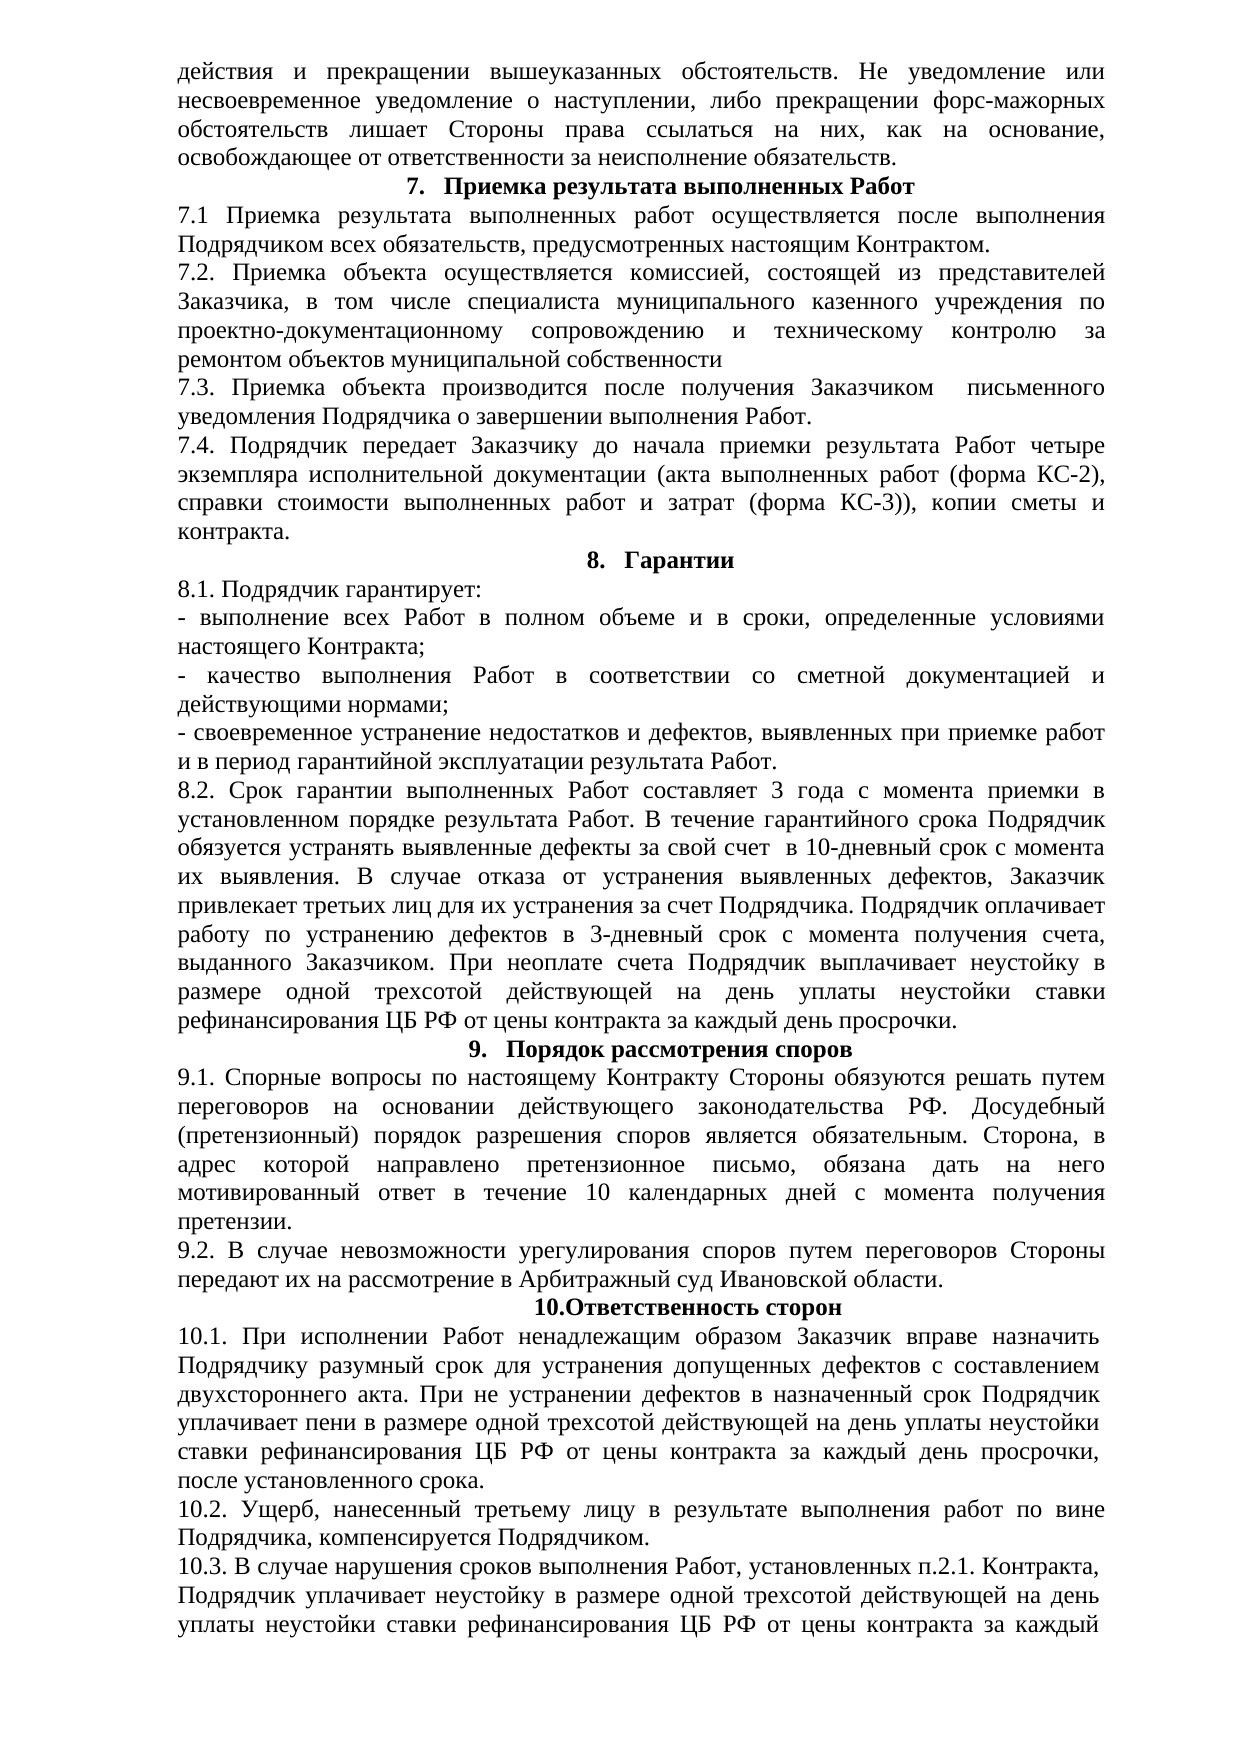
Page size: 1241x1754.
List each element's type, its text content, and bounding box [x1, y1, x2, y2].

text 10.1. При исполнении Работ ненадлежащим образом Заказчик вправе назначить Подрядчику разумный срок для устранения допущенных дефектов с составлением двухстороннего акта. При не устранении дефектов в назначенный срок Подрядчик уплачивает пени в размере одной трехсотой действующей на день уплаты неустойки ставки рефинансирования ЦБ РФ от цены контракта за каждый день просрочки, после установленного срока. [177, 1321, 1100, 1494]
list Гарантии [215, 545, 1106, 574]
text 10.Ответственность сторон [533, 1292, 1106, 1321]
list Порядок рассмотрения споров [215, 1034, 1106, 1062]
text 7.1 Приемка результата выполненных работ осуществляется после выполнения Подрядчиком всех обязательств, предусмотренных настоящим Контрактом. [177, 200, 1106, 257]
text 9.1. Спорные вопросы по настоящему Контракту Стороны обязуются решать путем переговоров на основании действующего законодательства РФ. Досудебный (претензионный) порядок разрешения споров является обязательным. Сторона, в адрес которой направлено претензионное письмо, обязана дать на него мотивированный ответ в течение 10 календарных дней с момента получения претензии. [177, 1062, 1106, 1235]
text 8.1. Подрядчик гарантирует: [177, 574, 1106, 602]
text 7.2. Приемка объекта осуществляется комиссией, состоящей из представителей Заказчика, в том числе специалиста муниципального казенного учреждения по проектно-документационному сопровождению и техническому контролю за ремонтом объектов муниципальной собственности [177, 257, 1106, 372]
text - своевременное устранение недостатков и дефектов, выявленных при приемке работ и в период гарантийной эксплуатации результата Работ. [177, 717, 1106, 775]
text 8.2. Срок гарантии выполненных Работ составляет 3 года с момента приемки в установленном порядке результата Работ. В течение гарантийного срока Подрядчик обязуется устранять выявленные дефекты за свой счет в 10-дневный срок с момента их выявления. В случае отказа от устранения выявленных дефектов, Заказчик привлекает третьих лиц для их устранения за счет Подрядчика. Подрядчик оплачивает работу по устранению дефектов в 3-дневный срок с момента получения счета, выданного Заказчиком. При неоплате счета Подрядчик выплачивает неустойку в размере одной трехсотой действующей на день уплаты неустойки ставки рефинансирования ЦБ РФ от цены контракта за каждый день просрочки. [177, 775, 1106, 1034]
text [177, 1551, 1100, 1637]
text - выполнение всех Работ в полном объеме и в сроки, определенные условиями настоящего Контракта; [177, 602, 1106, 660]
text 7.3. Приемка объекта производится после получения Заказчиком письменного уведомления Подрядчика о завершении выполнения Работ. [177, 372, 1106, 430]
list Приемка результата выполненных Работ [215, 171, 1106, 200]
text - качество выполнения Работ в соответствии со сметной документацией и действующими нормами; [177, 660, 1106, 717]
text 9.2. В случае невозможности урегулирования споров путем переговоров Стороны передают их на рассмотрение в Арбитражный суд Ивановской области. [177, 1235, 1106, 1292]
text 7.4. Подрядчик передает Заказчику до начала приемки результата Работ четыре экземпляра исполнительной документации (акта выполненных работ (форма КС-2), справки стоимости выполненных работ и затрат (форма КС-3)), копии сметы и контракта. [177, 430, 1106, 545]
text 10.2. Ущерб, нанесенный третьему лицу в результате выполнения работ по вине Подрядчика, компенсируется Подрядчиком. [177, 1494, 1106, 1551]
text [177, 56, 1106, 171]
